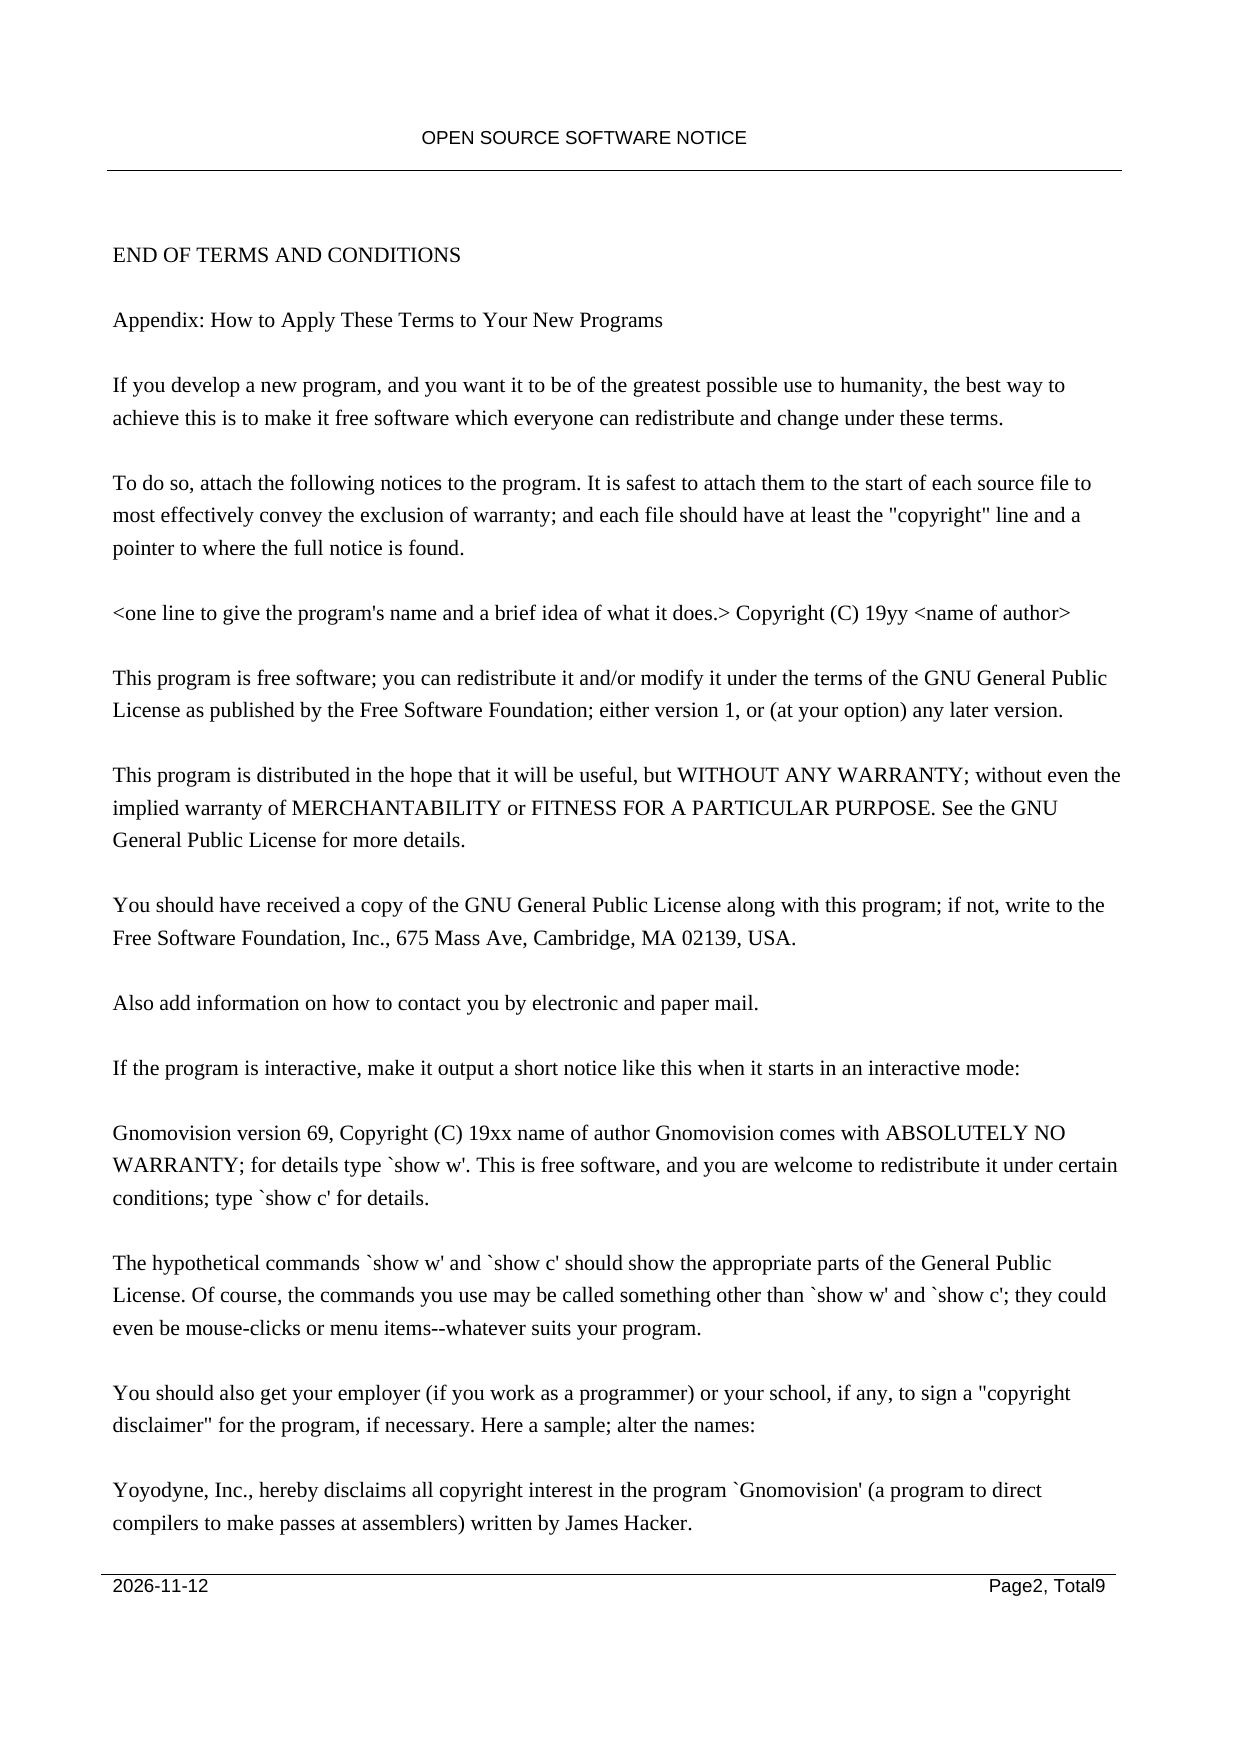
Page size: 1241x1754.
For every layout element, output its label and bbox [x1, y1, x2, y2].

text [112, 206, 1128, 1539]
